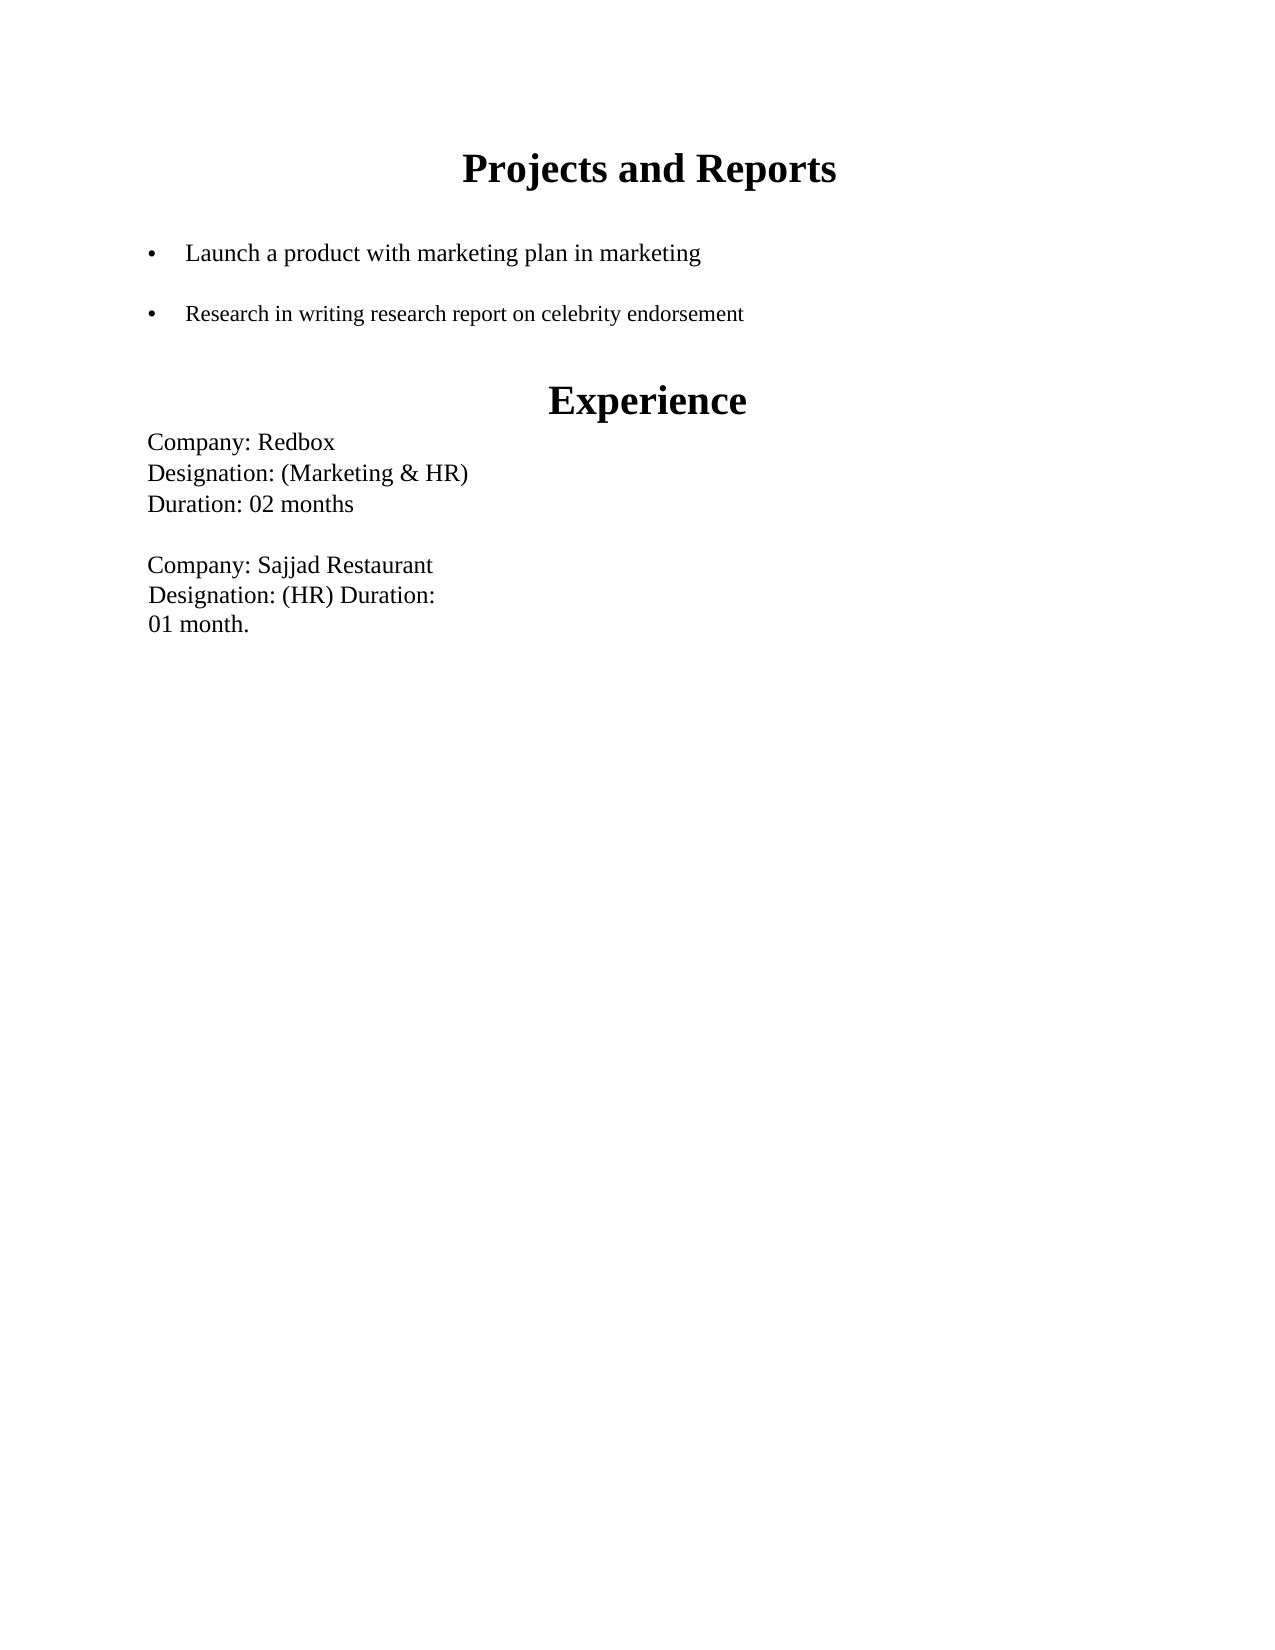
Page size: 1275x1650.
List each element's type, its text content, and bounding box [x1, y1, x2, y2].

list Launch a product with marketing plan in marketing [148, 238, 1156, 267]
text Company: Sajjad Restaurant Designation: (HR) Duration: 01 month. [147, 550, 436, 638]
text Duration: 02 months [147, 489, 1156, 518]
subtitle Projects and Reports [100, 144, 837, 192]
text Company: Redbox [147, 427, 1156, 456]
subtitle Experience [100, 375, 747, 423]
text Designation: (Marketing & HR) [147, 458, 1156, 487]
list Research in writing research report on celebrity endorsement [148, 300, 1156, 326]
